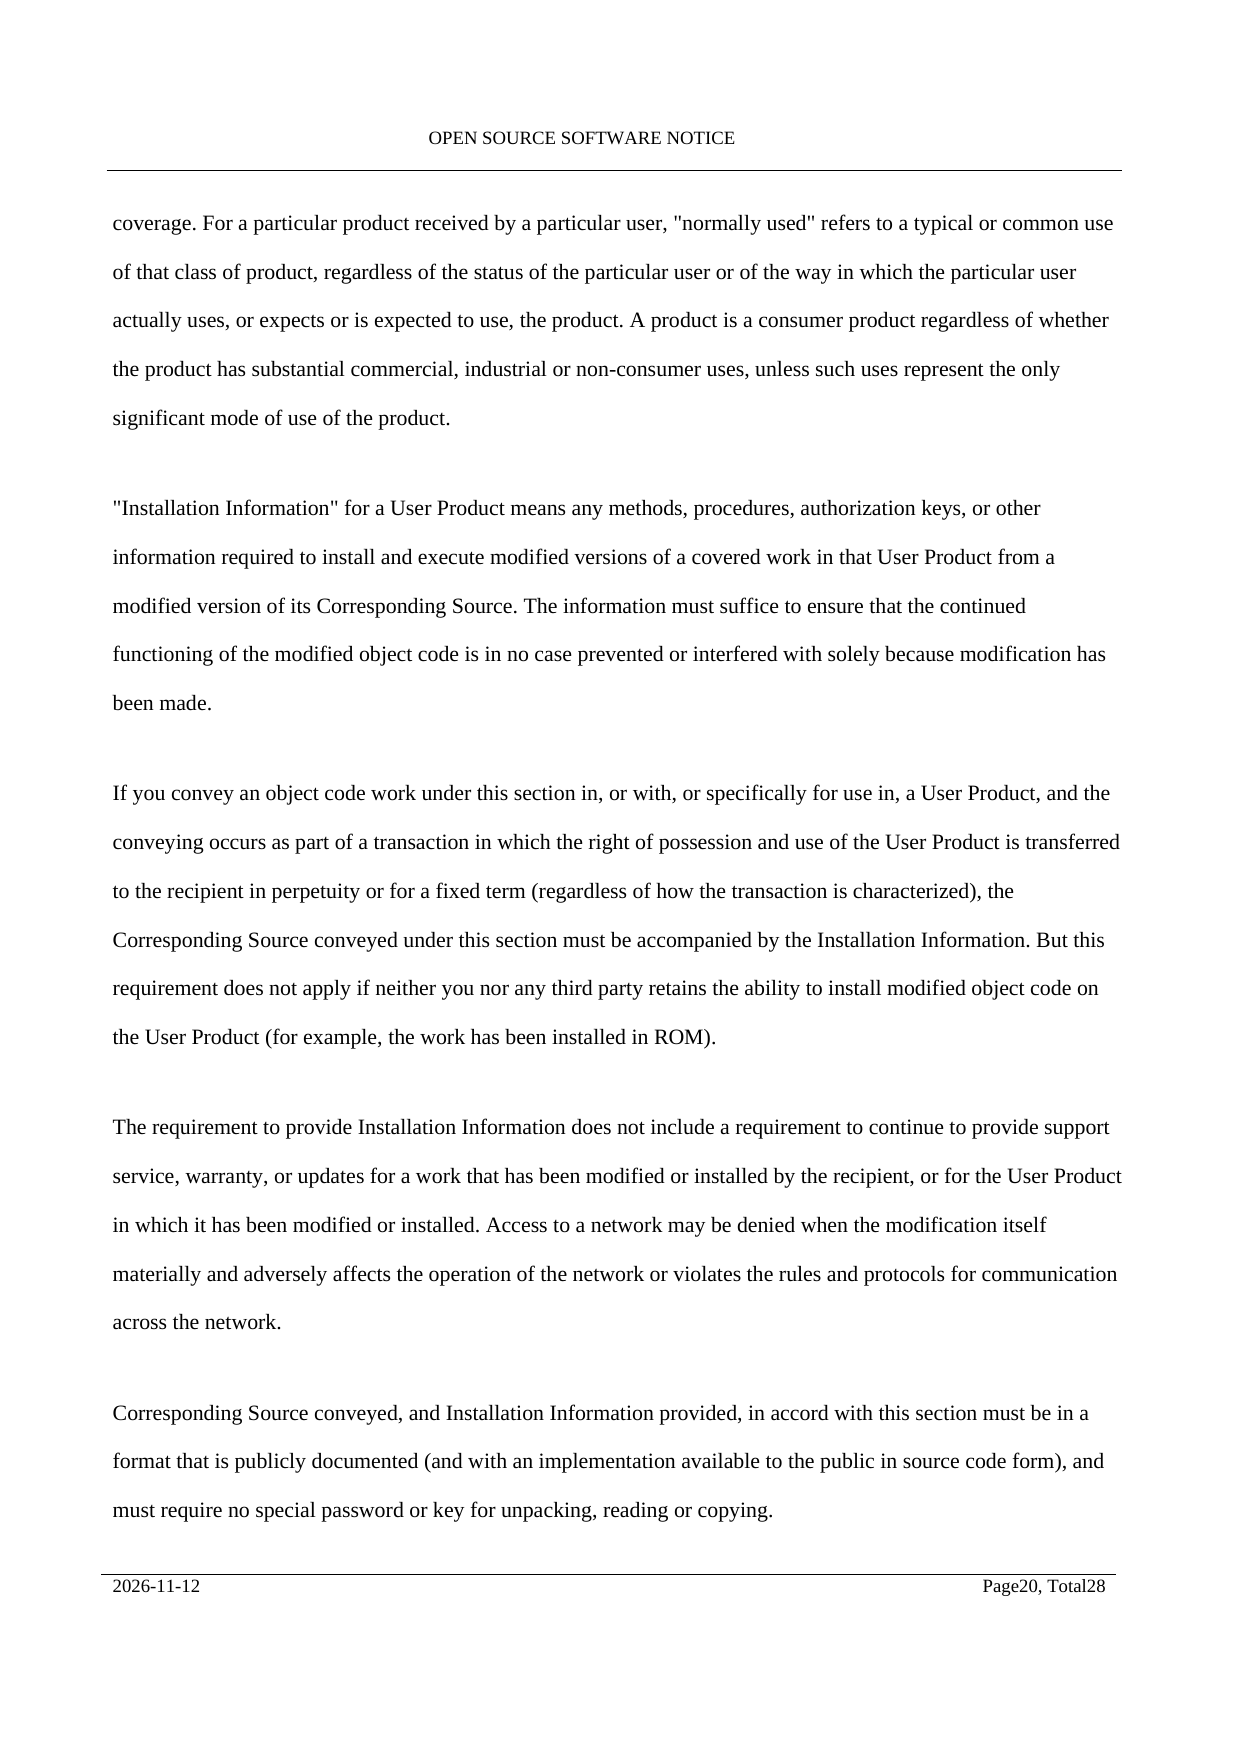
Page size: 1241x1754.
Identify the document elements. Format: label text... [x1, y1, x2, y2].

text "Installation Information" for a User Product means any methods, procedures, authorization keys, or other information required to install and execute modified versions of a covered work in that User Product from a modified version of its Corresponding Source. The information must suffice to ensure that the continued functioning of the modified object code is in no case prevented or interfered with solely because modification has been made. [112, 492, 1128, 719]
text The requirement to provide Installation Information does not include a requirement to continue to provide support service, warranty, or updates for a work that has been modified or installed by the recipient, or for the User Product in which it has been modified or installed. Access to a network may be denied when the modification itself materially and adversely affects the operation of the network or violates the rules and protocols for communication across the network. [112, 1111, 1128, 1338]
text If you convey an object code work under this section in, or with, or specifically for use in, a User Product, and the conveying occurs as part of a transaction in which the right of possession and use of the User Product is transferred to the recipient in perpetuity or for a fixed term (regardless of how the transaction is characterized), the Corresponding Source conveyed under this section must be accompanied by the Installation Information. But this requirement does not apply if neither you nor any third party retains the ability to install modified object code on the User Product (for example, the work has been installed in ROM). [112, 777, 1128, 1053]
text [112, 206, 1128, 434]
text Corresponding Source conveyed, and Installation Information provided, in accord with this section must be in a format that is publicly documented (and with an implementation available to the public in source code form), and must require no special password or key for unpacking, reading or copying. [112, 1396, 1128, 1526]
